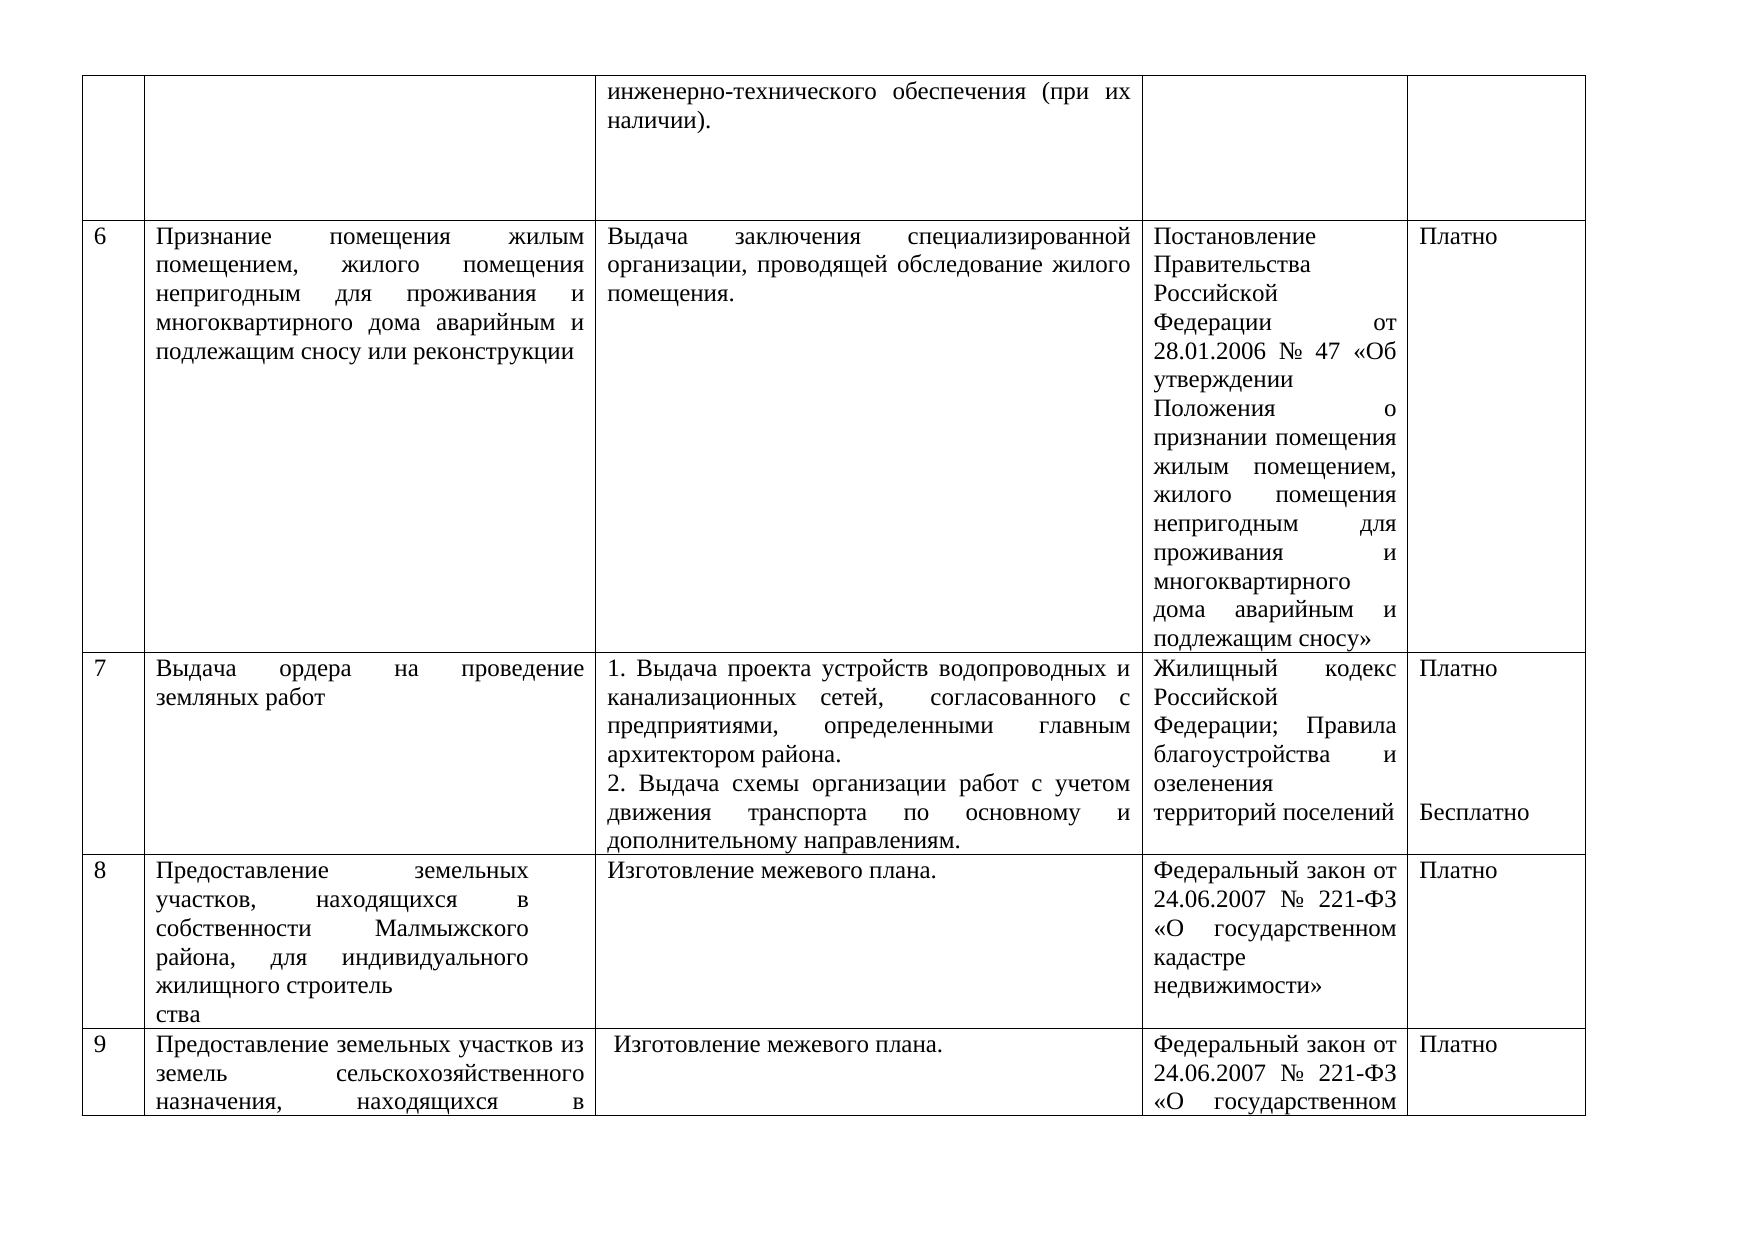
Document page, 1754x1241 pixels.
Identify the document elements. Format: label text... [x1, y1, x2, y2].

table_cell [596, 1029, 1142, 1115]
table_cell Жилищный кодекс Российской Федерации; Правила благоустройства и озеленения территорий поселений [1143, 653, 1407, 854]
table_cell 7 [83, 653, 144, 854]
table_cell 5 [83, 76, 144, 220]
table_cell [1408, 76, 1585, 220]
table_cell 9 [83, 1029, 144, 1115]
table_cell 1. Выдача проекта устройств водопроводных и канализационных сетей, согласованного с предприятиями, определенными главным архитектором района. 2. Выдача схемы организации работ с учетом движения транспорта по основному и дополнительному направлениям. [596, 653, 1142, 854]
table_cell Платно [1408, 1029, 1585, 1115]
table_cell Платно [1408, 855, 1585, 1028]
table_cell Выдача заключения специализированной организации, проводящей обследование жилого помещения. [596, 221, 1142, 652]
table_cell Платно Бесплатно [1408, 653, 1585, 854]
table_cell Федеральный закон от 24.06.2007 № 221-ФЗ «О государственном кадастре недвижимости» [1143, 855, 1407, 1028]
table_cell 8 [83, 855, 144, 1028]
table_cell Выдача ордера на проведение земляных работ [145, 653, 595, 854]
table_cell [1143, 76, 1407, 220]
table_cell Предоставление земельных участков, находящихся в собственности Малмыжского района, для индивидуального жилищного строитель ства [145, 855, 595, 1028]
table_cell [596, 76, 1142, 220]
table_cell Признание помещения жилым помещением, жилого помещения непригодным для проживания и многоквартирного дома аварийным и подлежащим сносу или реконструкции [145, 221, 595, 652]
table_cell Платно [1408, 221, 1585, 652]
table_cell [145, 1029, 595, 1115]
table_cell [1143, 1029, 1407, 1115]
table_cell Изготовление межевого плана. [596, 855, 1142, 1028]
table_cell Постановление Правительства Российской Федерации от 28.01.2006 № 47 «Об утверждении Положения о признании помещения жилым помещением, жилого помещения непригодным для проживания и многоквартирного дома аварийным и подлежащим сносу» [1143, 221, 1407, 652]
table_cell 6 [83, 221, 144, 652]
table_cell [145, 76, 595, 220]
